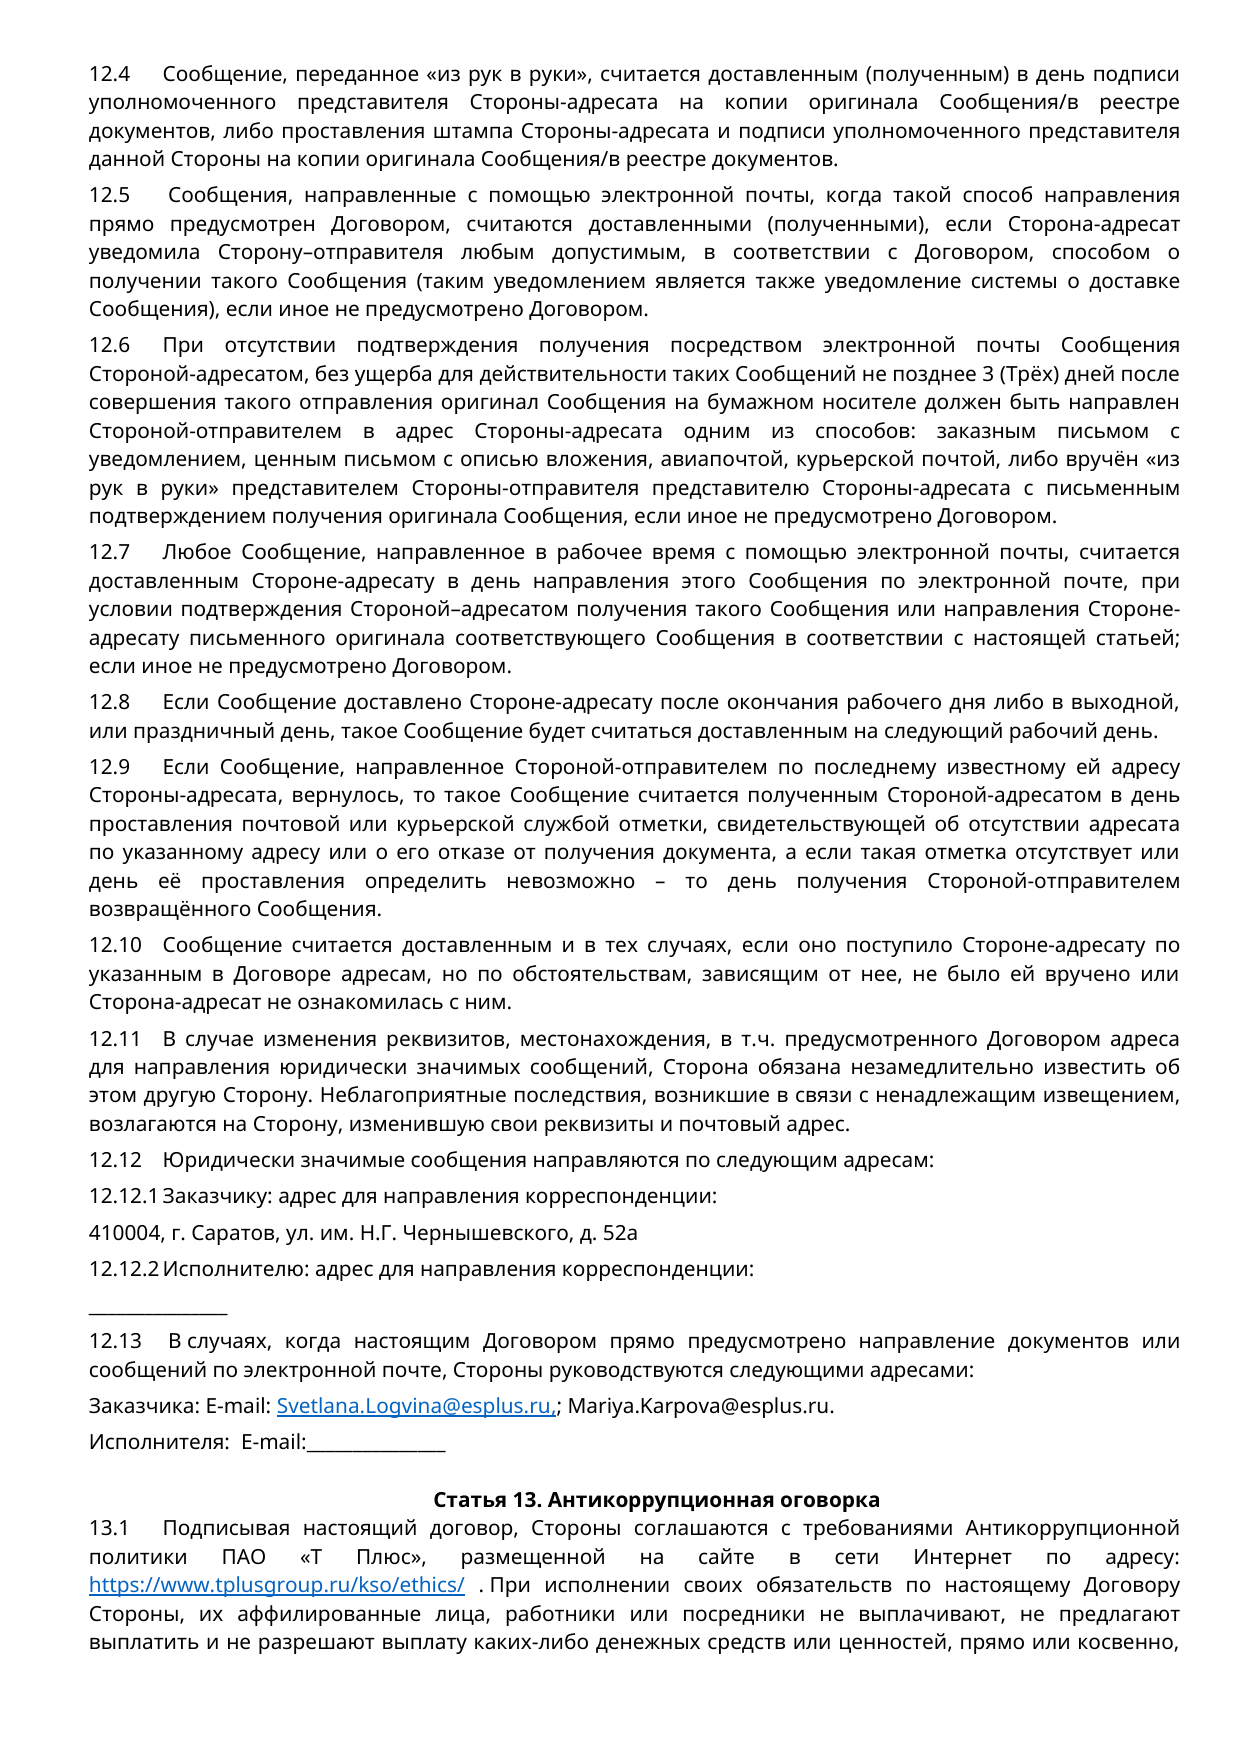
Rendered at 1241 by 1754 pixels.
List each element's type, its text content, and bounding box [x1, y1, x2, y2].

text Статья 13. Антикоррупционная оговорка [132, 1485, 1181, 1513]
list Заказчику: адрес для направления корреспонденции: [89, 1182, 1181, 1210]
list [89, 1513, 1181, 1656]
list Любое Сообщение, направленное в рабочее время с помощью электронной почты, считается доставленным Стороне-адресату в день направления этого Сообщения по электронной почте, при условии подтверждения Стороной–адресатом получения такого Сообщения или направления Стороне-адресату письменного оригинала соответствующего Сообщения в соответствии с настоящей статьей; если иное не предусмотрено Договором. [89, 537, 1181, 680]
list В случаях, когда настоящим Договором прямо предусмотрено направление документов или сообщений по электронной почте, Стороны руководствуются следующими адресами: [89, 1327, 1181, 1383]
list В случае изменения реквизитов, местонахождения, в т.ч. предусмотренного Договором адреса для направления юридически значимых сообщений, Сторона обязана незамедлительно известить об этом другую Сторону. Неблагоприятные последствия, возникшие в связи с ненадлежащим извещением, возлагаются на Сторону, изменившую свои реквизиты и почтовый адрес. [89, 1024, 1181, 1137]
list При отсутствии подтверждения получения посредством электронной почты Сообщения Стороной-адресатом, без ущерба для действительности таких Сообщений не позднее 3 (Трёх) дней после совершения такого отправления оригинал Сообщения на бумажном носителе должен быть направлен Стороной-отправителем в адрес Стороны-адресата одним из способов: заказным письмом с уведомлением, ценным письмом с описью вложения, авиапочтой, курьерской почтой, либо вручён «из рук в руки» представителем Стороны-отправителя представителю Стороны-адресата с письменным подтверждением получения оригинала Сообщения, если иное не предусмотрено Договором. [89, 331, 1181, 530]
list Сообщение считается доставленным и в тех случаях, если оно поступило Стороне-адресату по указанным в Договоре адресам, но по обстоятельствам, зависящим от нее, не было ей вручено или Сторона-адресат не ознакомилась с ним. [89, 931, 1181, 1016]
list Юридически значимые сообщения направляются по следующим адресам: [89, 1145, 1181, 1174]
list Сообщение, переданное «из рук в руки», считается доставленным (полученным) в день подписи уполномоченного представителя Стороны-адресата на копии оригинала Сообщения/в реестре документов, либо проставления штампа Стороны-адресата и подписи уполномоченного представителя данной Стороны на копии оригинала Сообщения/в реестре документов. [89, 59, 1181, 173]
text Исполнителя: E-mail:_______________ [89, 1427, 1181, 1456]
list Исполнителю: адрес для направления корреспонденции: [309, 1254, 1181, 1282]
list Если Сообщение доставлено Стороне-адресату после окончания рабочего дня либо в выходной, или праздничный день, такое Сообщение будет считаться доставленным на следующий рабочий день. [89, 687, 1181, 744]
text _______________ [89, 1290, 1181, 1319]
text Заказчика: E-mail: Svetlana.Logvina@esplus.ru,; Mariya.Karpova@esplus.ru. [89, 1391, 1181, 1420]
text 410004, г. Саратов, ул. им. Н.Г. Чернышевского, д. 52а [89, 1218, 1181, 1246]
list Сообщения, направленные с помощью электронной почты, когда такой способ направления прямо предусмотрен Договором, считаются доставленными (полученными), если Сторона-адресат уведомила Сторону–отправителя любым допустимым, в соответствии с Договором, способом о получении такого Сообщения (таким уведомлением является также уведомление системы о доставке Сообщения), если иное не предусмотрено Договором. [89, 181, 1181, 323]
list Если Сообщение, направленное Стороной-отправителем по последнему известному ей адресу Стороны-адресата, вернулось, то такое Сообщение считается полученным Стороной-адресатом в день проставления почтовой или курьерской службой отметки, свидетельствующей об отсутствии адресата по указанному адресу или о его отказе от получения документа, а если такая отметка отсутствует или день её проставления определить невозможно – то день получения Стороной-отправителем возвращённого Сообщения. [89, 752, 1181, 923]
